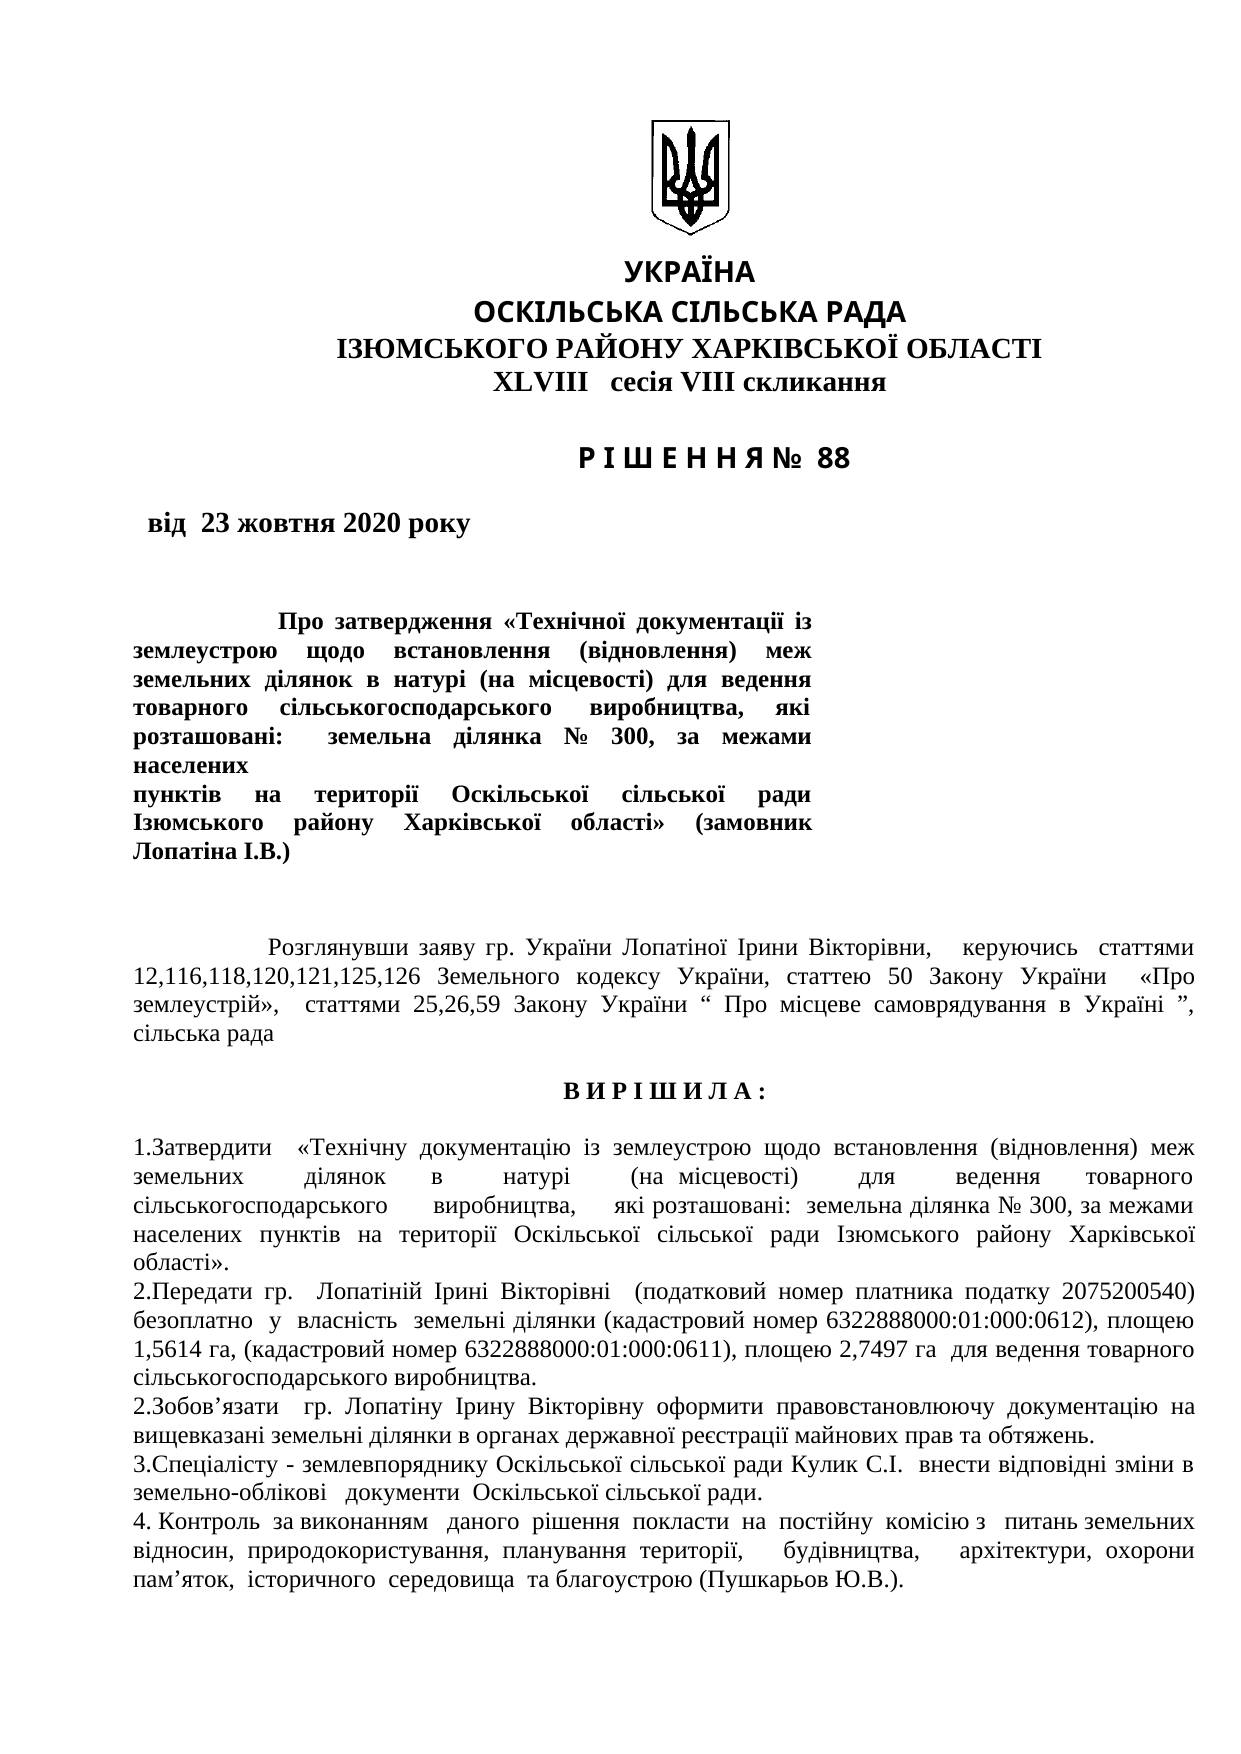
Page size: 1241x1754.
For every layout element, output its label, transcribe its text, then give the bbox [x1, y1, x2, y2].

text УКРАЇНА [183, 252, 1196, 291]
text 2.Зобов’язати гр. Лопатіну Ірину Вікторівну оформити правовстановлюючу документацію на вищевказані земельні ділянки в органах державної реєстрації майнових прав та обтяжень. [133, 1391, 1196, 1449]
text ХLVІІІ сесія VІІІ скликання [183, 364, 1196, 398]
text ОСКІЛЬСЬКА СІЛЬСЬКА РАДА [183, 291, 1196, 331]
text Розглянувши заяву гр. України Лопатіної Ірини Вікторівни, керуючись статтями 12,116,118,120,121,125,126 Земельного кодексу України, статтею 50 Закону України «Про землеустрій», статтями 25,26,59 Закону України “ Про місцеве самоврядування в Україні ”, сільська рада [133, 932, 1196, 1047]
text 1.Затвердити «Технічну документацію із землеустрою щодо встановлення (відновлення) меж земельних ділянок в натурі (на місцевості) для ведення товарного сільськогосподарського виробництва, які розташовані: земельна ділянка № 300, за межами населених пунктів на території Оскільської сільської ради Ізюмського району Харківської області». [133, 1132, 1196, 1276]
table_header [144, 118, 1163, 252]
text 4. Контроль за виконанням даного рішення покласти на постійну комісію з питань земельних відносин, природокористування, планування території, будівництва, архітектури, охорони пам’яток, історичного середовища та благоустрою (Пушкарьов Ю.В.). [133, 1506, 1196, 1592]
text В И Р І Ш И Л А : [133, 1076, 1196, 1104]
text ІЗЮМСЬКОГО РАЙОНУ ХАРКІВСЬКОЇ ОБЛАСТІ [183, 331, 1196, 364]
text від 23 жовтня 2020 року [133, 506, 1196, 539]
text розташовані: земельна ділянка № 300, за межами населених [133, 721, 812, 779]
text 3.Спеціалісту - землевпоряднику Оскільської сільської ради Кулик С.І. внести відповідні зміни в земельно-облікові документи Оскільської сільської ради. [133, 1449, 1196, 1506]
text Р І Ш Е Н Н Я № 88 [183, 438, 1196, 477]
text Про затвердження «Технічної документації із землеустрою щодо встановлення (відновлення) меж земельних ділянок в натурі (на місцевості) для ведення товарного сільськогосподарського виробництва, які [133, 606, 812, 721]
text пунктів на території Оскільської сільської ради Ізюмського району Харківської області» (замовник Лопатіна І.В.) [133, 779, 812, 865]
text 2.Передати гр. Лопатіній Ірині Вікторівні (податковий номер платника податку 2075200540) безоплатно у власність земельні ділянки (кадастровий номер 6322888000:01:000:0612), площею 1,5614 га, (кадастровий номер 6322888000:01:000:0611), площею 2,7497 га для ведення товарного сільськогосподарського виробництва. [133, 1276, 1196, 1391]
